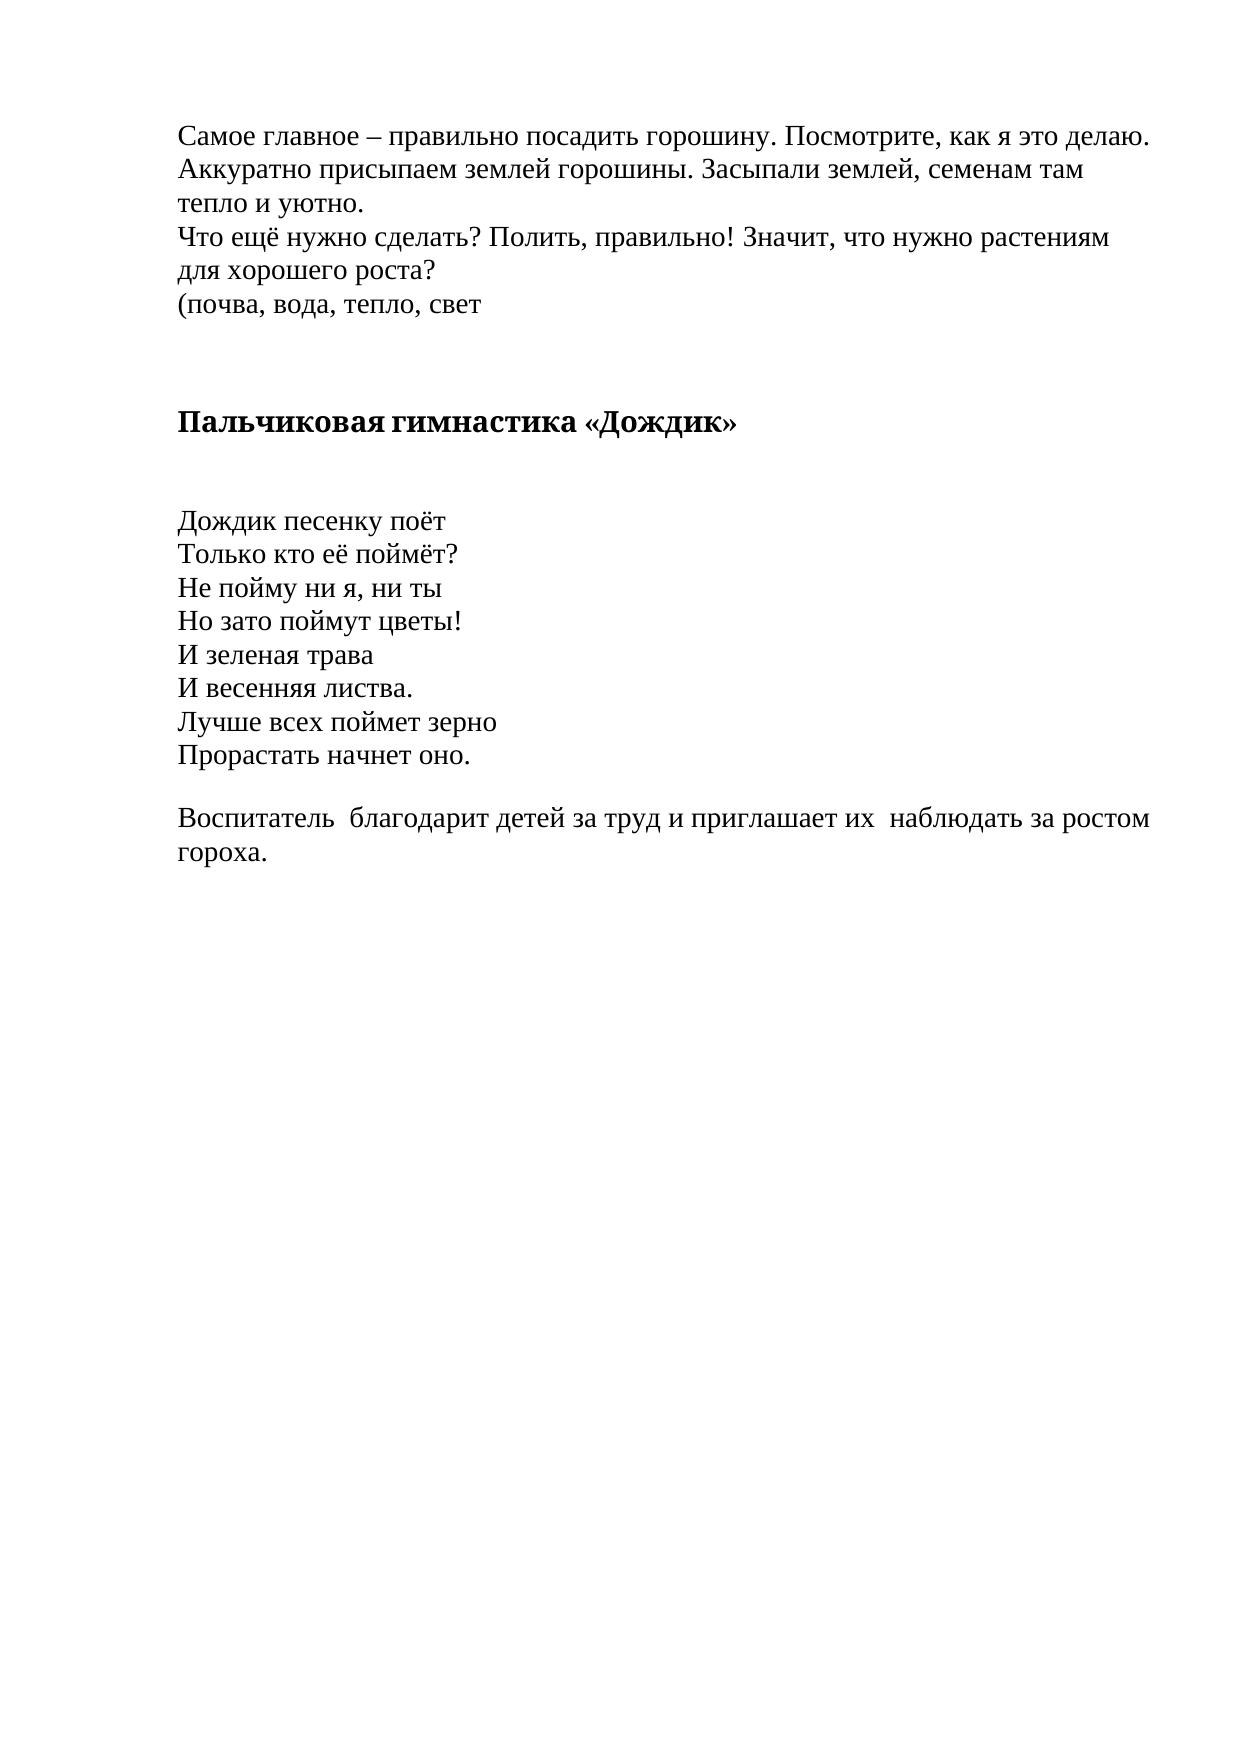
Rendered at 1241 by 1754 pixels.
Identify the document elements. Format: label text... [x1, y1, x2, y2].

subtitle Пальчиковая гимнастика «Дождик» [177, 406, 1152, 440]
text Дождик песенку поёт Только кто её поймёт? Не пойму ни я, ни ты Но зато поймут цветы! И зеленая трава И весенняя листва. Лучше всех поймет зерно Прорастать начнет оно. [177, 469, 1152, 771]
text Воспитатель благодарит детей за труд и приглашает их наблюдать за ростом гороха. [177, 800, 1152, 867]
text Самое главное – правильно посадить горошину. Посмотрите, как я это делаю. Аккуратно присыпаем землей горошины. Засыпали землей, семенам там тепло и уютно. Что ещё нужно сделать? Полить, правильно! Значит, что нужно растениям для хорошего роста? (почва, вода, тепло, свет [177, 118, 1152, 319]
